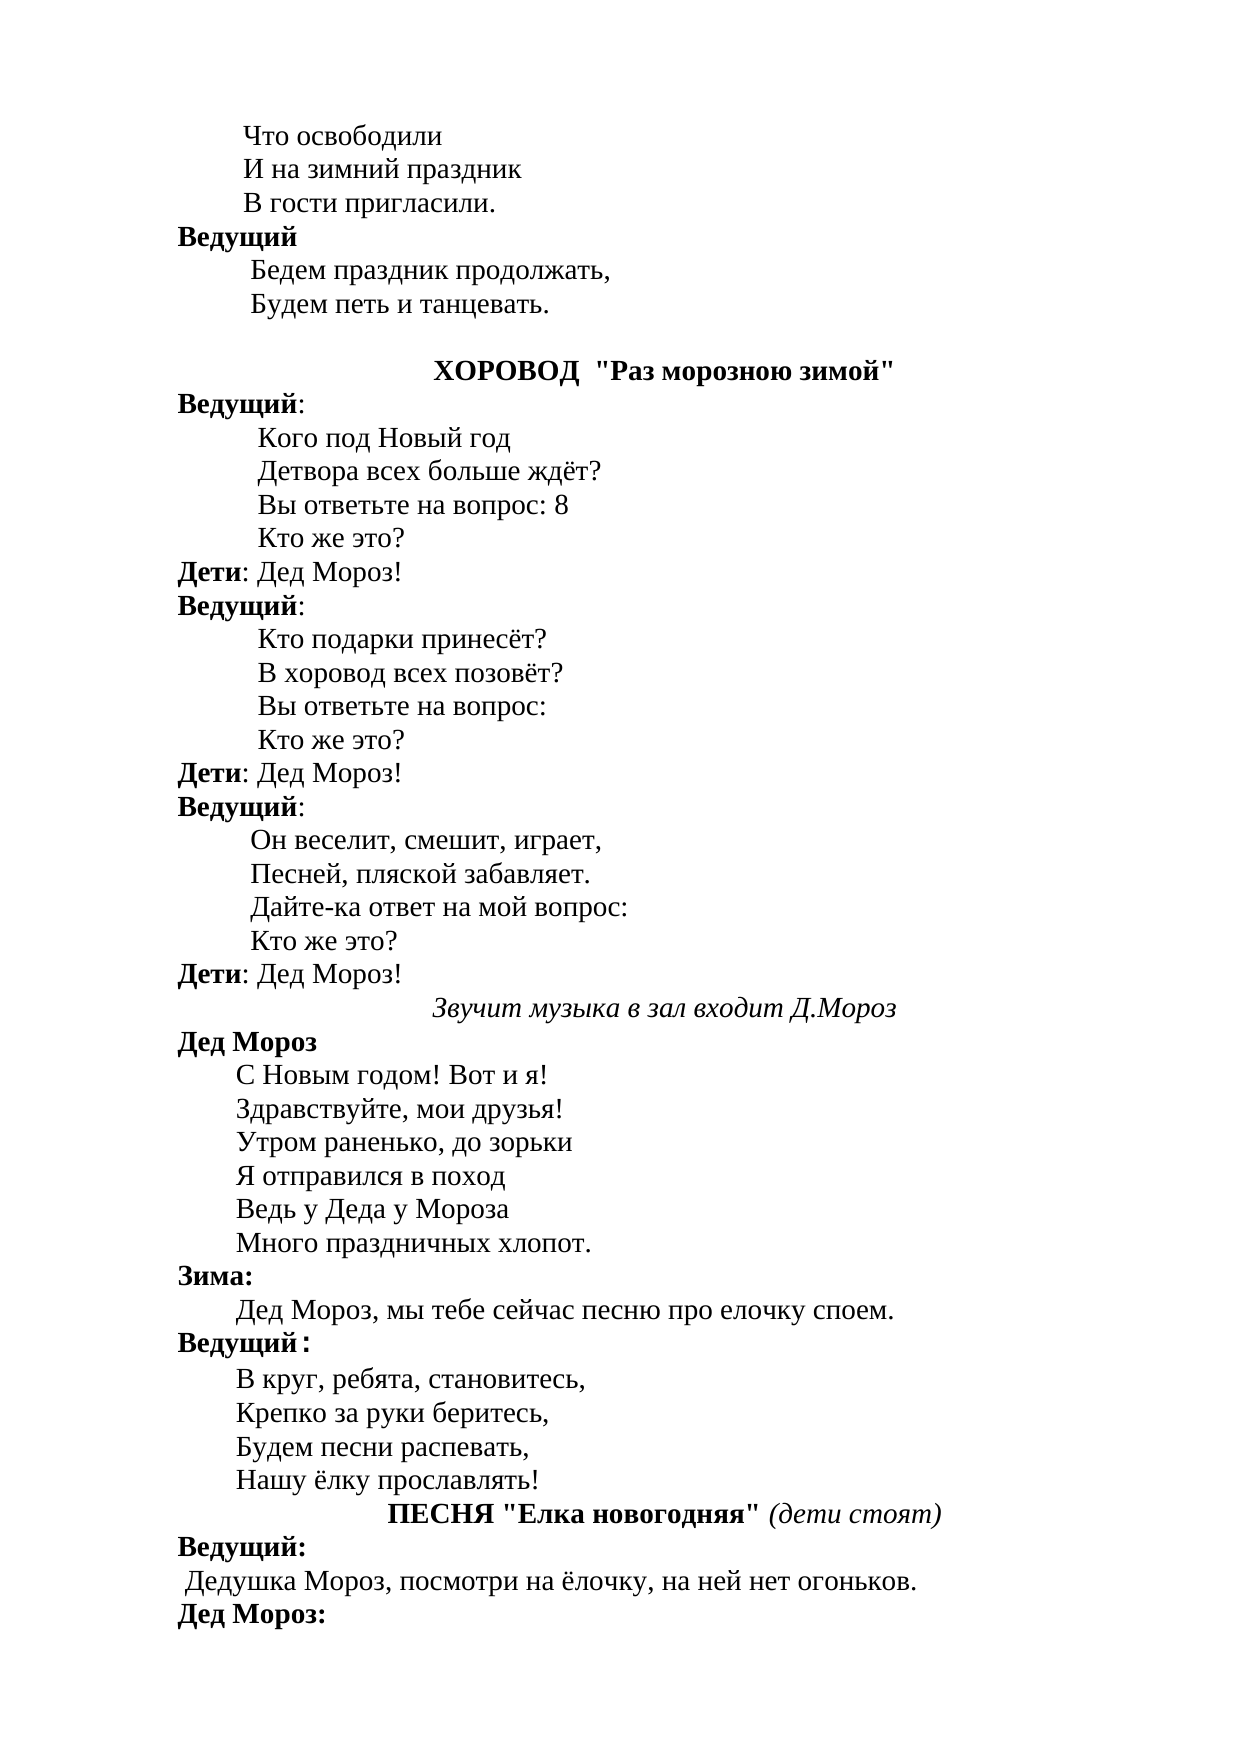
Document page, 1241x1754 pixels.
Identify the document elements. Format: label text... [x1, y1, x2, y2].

text Я отправился в поход [177, 1158, 1152, 1191]
text Бедем праздник продолжать, [177, 252, 1152, 286]
text ПЕСНЯ "Елка новогодняя" (дети стоят) [177, 1496, 1152, 1529]
text Много праздничных хлопот. [177, 1225, 1152, 1258]
text Будем петь и танцевать. [177, 286, 1152, 319]
text Он веселит, смешит, играет, Песней, пляской забавляет. Дайте-ка ответ на мой вопрос: Кто же это? Дети: Дед Мороз! [177, 822, 1152, 990]
text Ведущий: [177, 1529, 1152, 1563]
text ХОРОВОД "Раз морозною зимой" [177, 353, 1152, 386]
text И на зимний праздник [177, 152, 1152, 185]
text Ведь у Деда у Мороза [177, 1191, 1152, 1225]
text С Новым годом! Вот и я! [177, 1057, 1152, 1091]
text В круг, ребята, становитесь, Крепко за руки беритесь, Будем песни распевать, Нашу ёлку прославлять! [177, 1362, 1152, 1496]
text Здравствуйте, мои друзья! [177, 1091, 1152, 1124]
text Утром раненько, до зорьки [177, 1124, 1152, 1158]
text Дедушка Мороз, посмотри на ёлочку, на ней нет огоньков. Дед Мороз: [177, 1563, 1152, 1631]
text Зима: [177, 1258, 1152, 1292]
text Кого под Новый год Детвора всех больше ждёт? Вы ответьте на вопрос: 8 Кто же это? Дети: Дед Мороз! Ведущий: [177, 420, 1152, 621]
text Ведущий: [177, 1326, 1152, 1362]
text Ведущий: [177, 386, 1152, 420]
text Кто подарки принесёт? В хоровод всех позовёт? Вы ответьте на вопрос: Кто же это? Дети: Дед Мороз! Ведущий: [177, 621, 1152, 822]
text Что освободили [177, 118, 1152, 152]
text Ведущий [177, 219, 1152, 252]
text Дед Мороз, мы тебе сейчас песню про елочку споем. [177, 1292, 1152, 1326]
text Дед Мороз [177, 1024, 1152, 1057]
text Звучит музыка в зал входит Д.Мороз [177, 990, 1152, 1024]
text В гости пригласили. [177, 185, 1152, 219]
